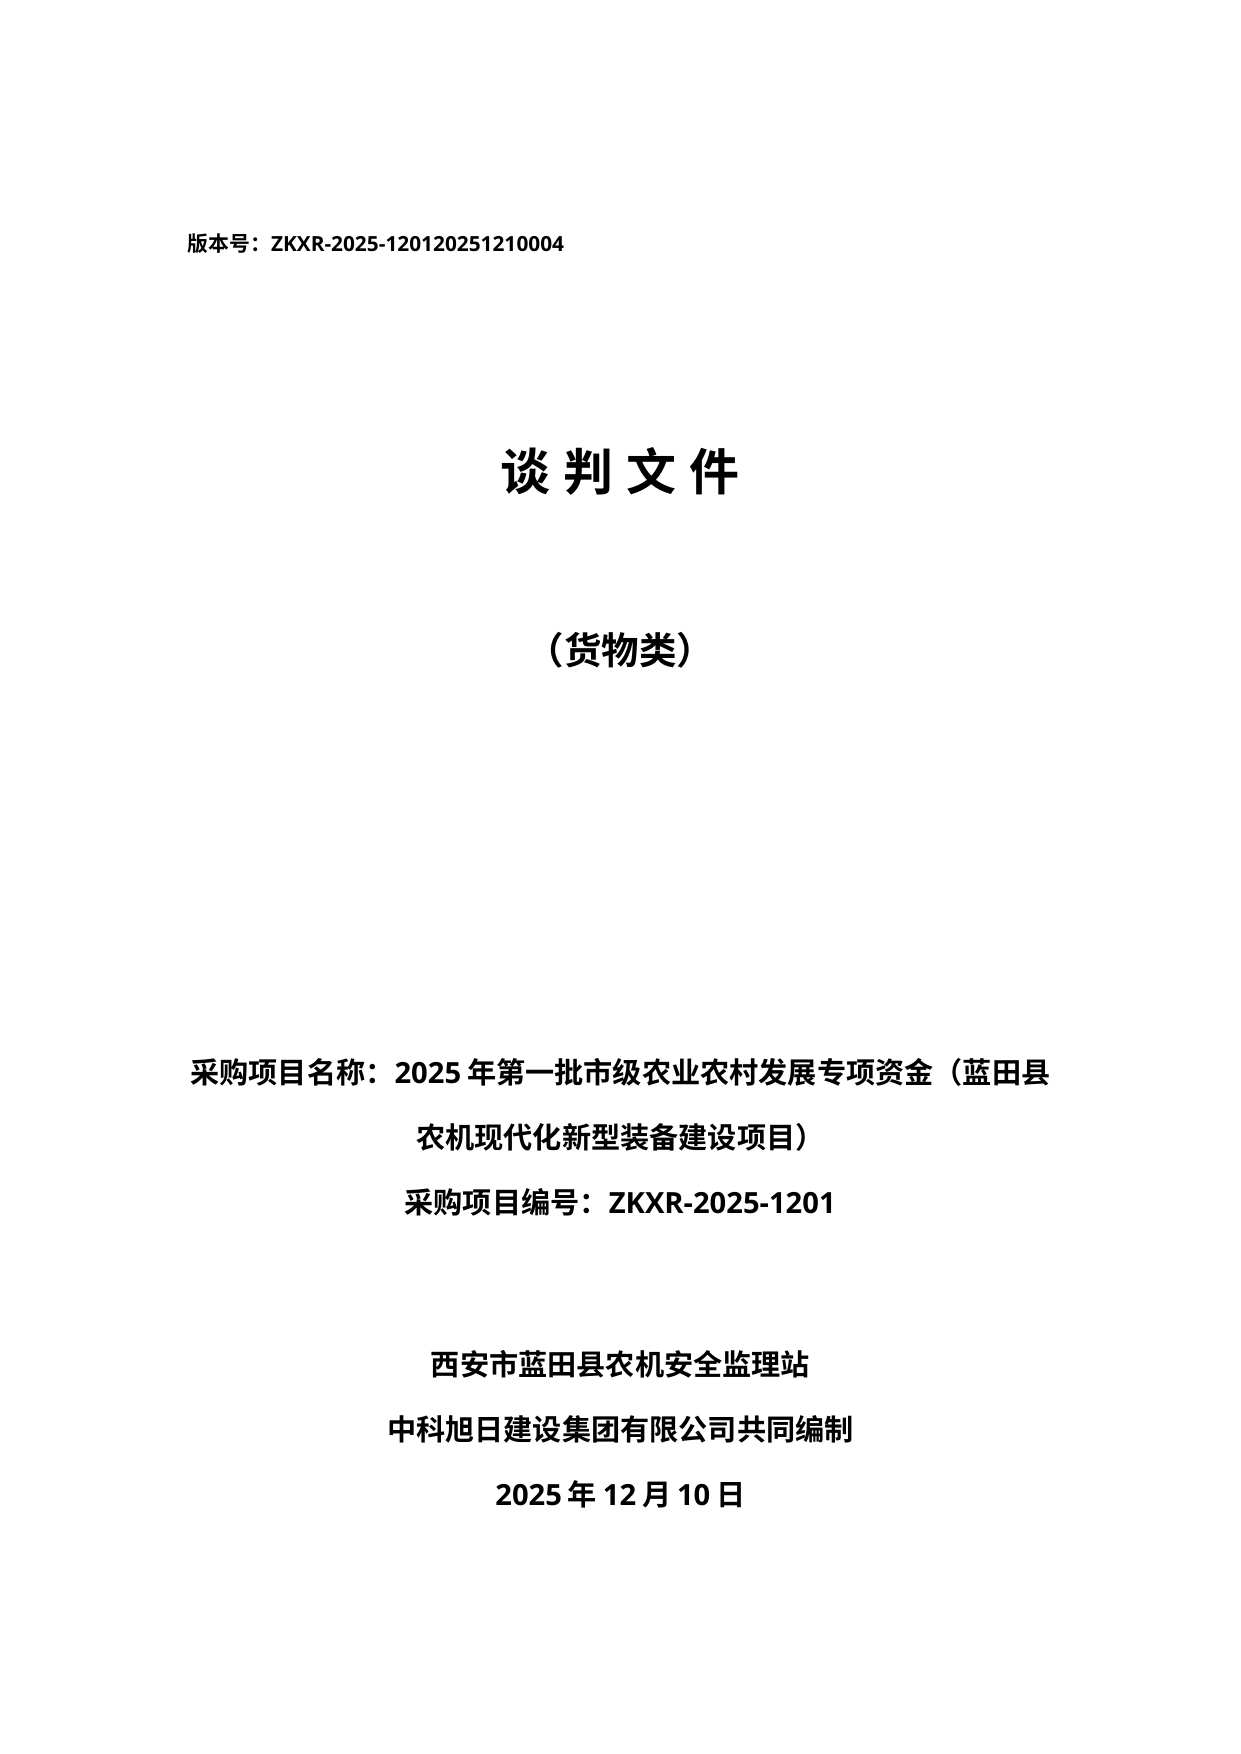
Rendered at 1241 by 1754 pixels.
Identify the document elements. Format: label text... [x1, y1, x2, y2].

text 采购项目名称：2025年第一批市级农业农村发展专项资金（蓝田县农机现代化新型装备建设项目） [187, 1039, 1053, 1169]
text 版本号：ZKXR-2025-120120251210004 [187, 227, 1053, 422]
text 中科旭日建设集团有限公司共同编制 [187, 1397, 1053, 1462]
text 西安市蓝田县农机安全监理站 [187, 1332, 1053, 1397]
text 谈 判 文 件 [187, 422, 1053, 617]
text 采购项目编号：ZKXR-2025-1201 [187, 1169, 1053, 1332]
text 2025年12月10日 [187, 1462, 1053, 1527]
text （货物类） [187, 617, 1053, 1039]
